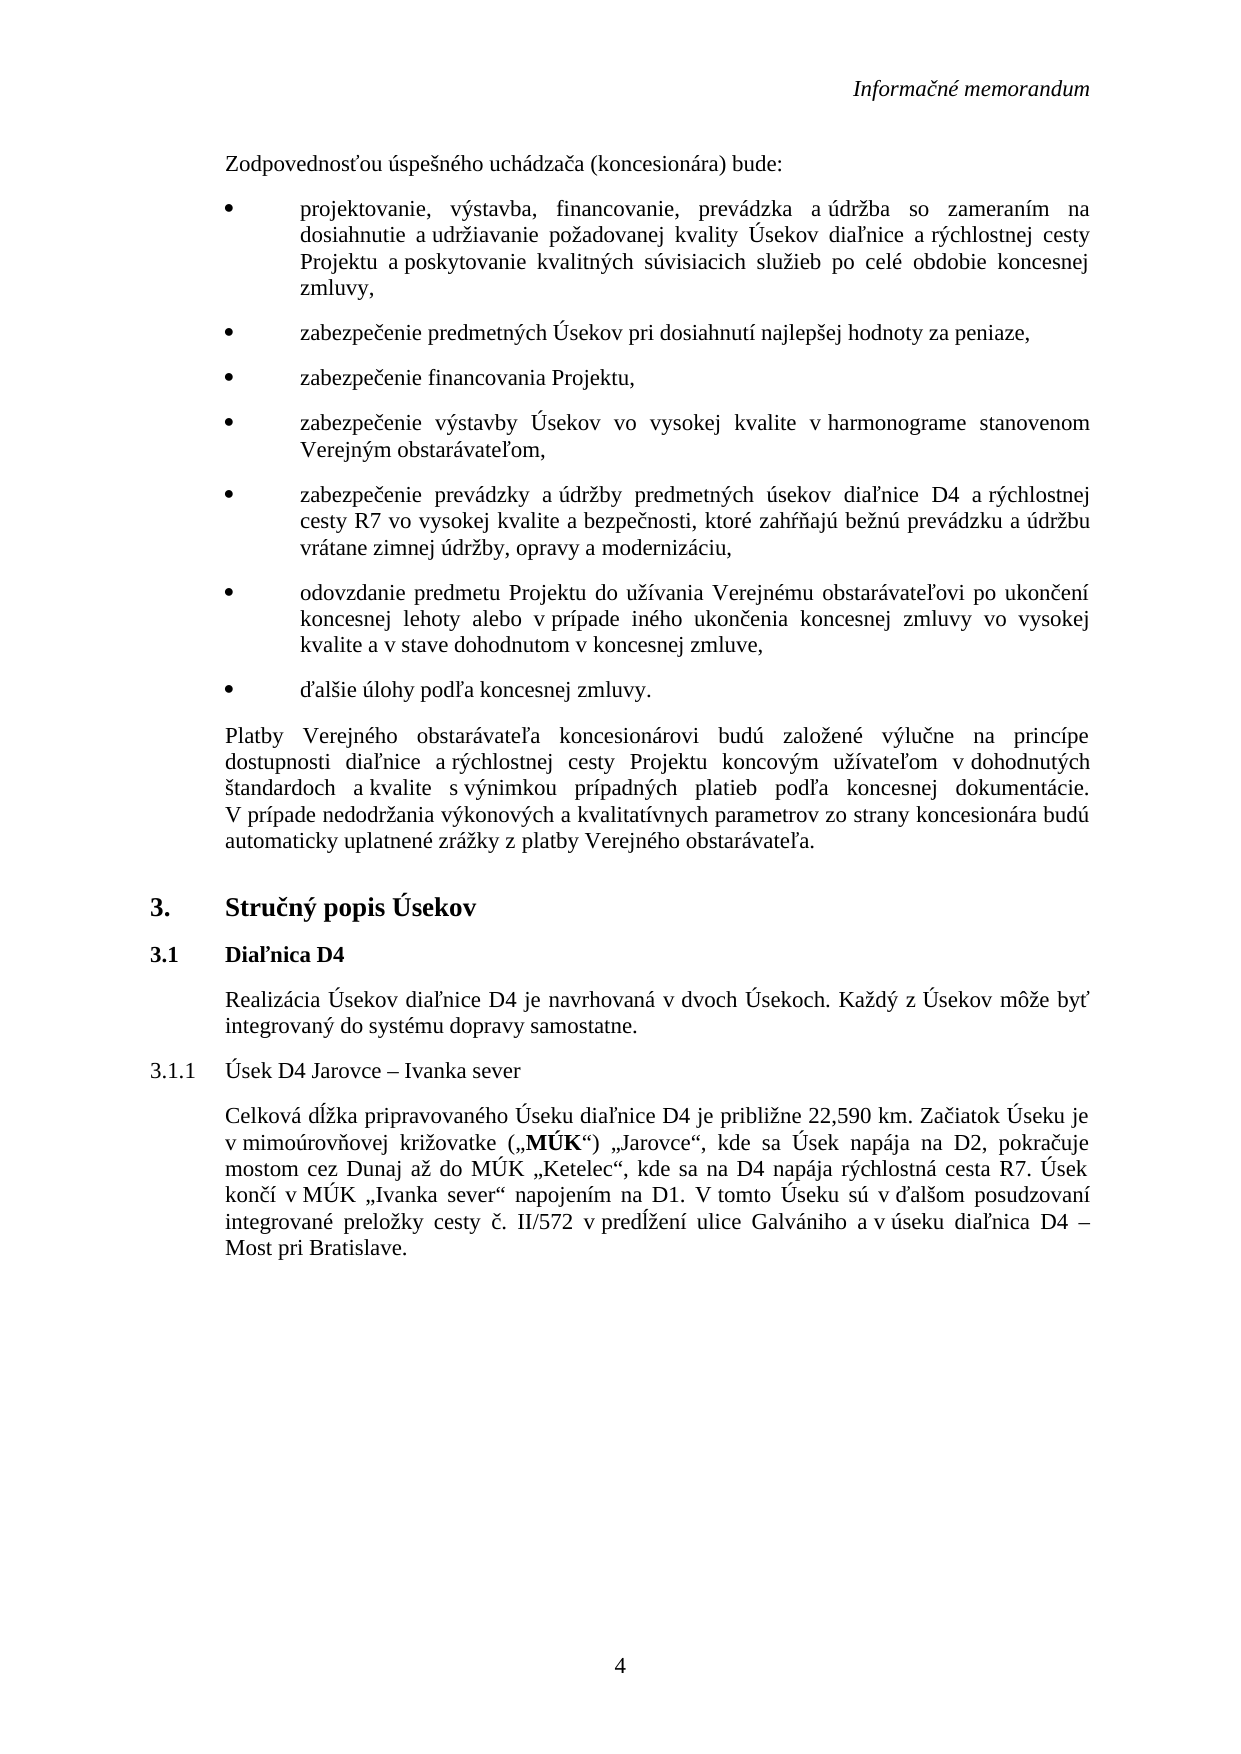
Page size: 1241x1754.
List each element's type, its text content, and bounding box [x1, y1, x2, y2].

text zabezpečenie financovania Projektu, [225, 364, 1090, 391]
subtitle Úsek D4 Jarovce – Ivanka sever [150, 1057, 1090, 1084]
text Celková dĺžka pripravovaného Úseku diaľnice D4 je približne 22,590 km. Začiatok Úseku je v mimoúrovňovej križovatke („MÚK“) „Jarovce“, kde sa Úsek napája na D2, pokračuje mostom cez Dunaj až do MÚK „Ketelec“, kde sa na D4 napája rýchlostná cesta R7. Úsek končí v MÚK „Ivanka sever“ napojením na D1. V tomto Úseku sú v ďalšom posudzovaní integrované preložky cesty č. II/572 v predĺžení ulice Galvániho a v úseku diaľnica D4 – Most pri Bratislave. [225, 1102, 1090, 1261]
text zabezpečenie predmetných Úsekov pri dosiahnutí najlepšej hodnoty za peniaze, [225, 319, 1090, 346]
subtitle Diaľnica D4 [150, 941, 1090, 967]
text projektovanie, výstavba, financovanie, prevádzka a údržba so zameraním na dosiahnutie a udržiavanie požadovanej kvality Úsekov diaľnice a rýchlostnej cesty Projektu a poskytovanie kvalitných súvisiacich služieb po celé obdobie koncesnej zmluvy, [225, 195, 1090, 301]
subtitle Stručný popis Úsekov [150, 891, 1090, 922]
text Zodpovednosťou úspešného uchádzača (koncesionára) bude: [225, 150, 1090, 176]
text zabezpečenie výstavby Úsekov vo vysokej kvalite v harmonograme stanovenom Verejným obstarávateľom, [225, 409, 1090, 462]
text ďalšie úlohy podľa koncesnej zmluvy. [225, 677, 1090, 703]
text odovzdanie predmetu Projektu do užívania Verejnému obstarávateľovi po ukončení koncesnej lehoty alebo v prípade iného ukončenia koncesnej zmluvy vo vysokej kvalite a v stave dohodnutom v koncesnej zmluve, [225, 579, 1090, 658]
text Platby Verejného obstarávateľa koncesionárovi budú založené výlučne na princípe dostupnosti diaľnice a rýchlostnej cesty Projektu koncovým užívateľom v dohodnutých štandardoch a kvalite s výnimkou prípadných platieb podľa koncesnej dokumentácie. V prípade nedodržania výkonových a kvalitatívnych parametrov zo strany koncesionára budú automaticky uplatnené zrážky z platby Verejného obstarávateľa. [225, 722, 1090, 853]
text Realizácia Úsekov diaľnice D4 je navrhovaná v dvoch Úsekoch. Každý z Úsekov môže byť integrovaný do systému dopravy samostatne. [225, 986, 1090, 1039]
text zabezpečenie prevádzky a údržby predmetných úsekov diaľnice D4 a rýchlostnej cesty R7 vo vysokej kvalite a bezpečnosti, ktoré zahŕňajú bežnú prevádzku a údržbu vrátane zimnej údržby, opravy a modernizáciu, [225, 481, 1090, 560]
